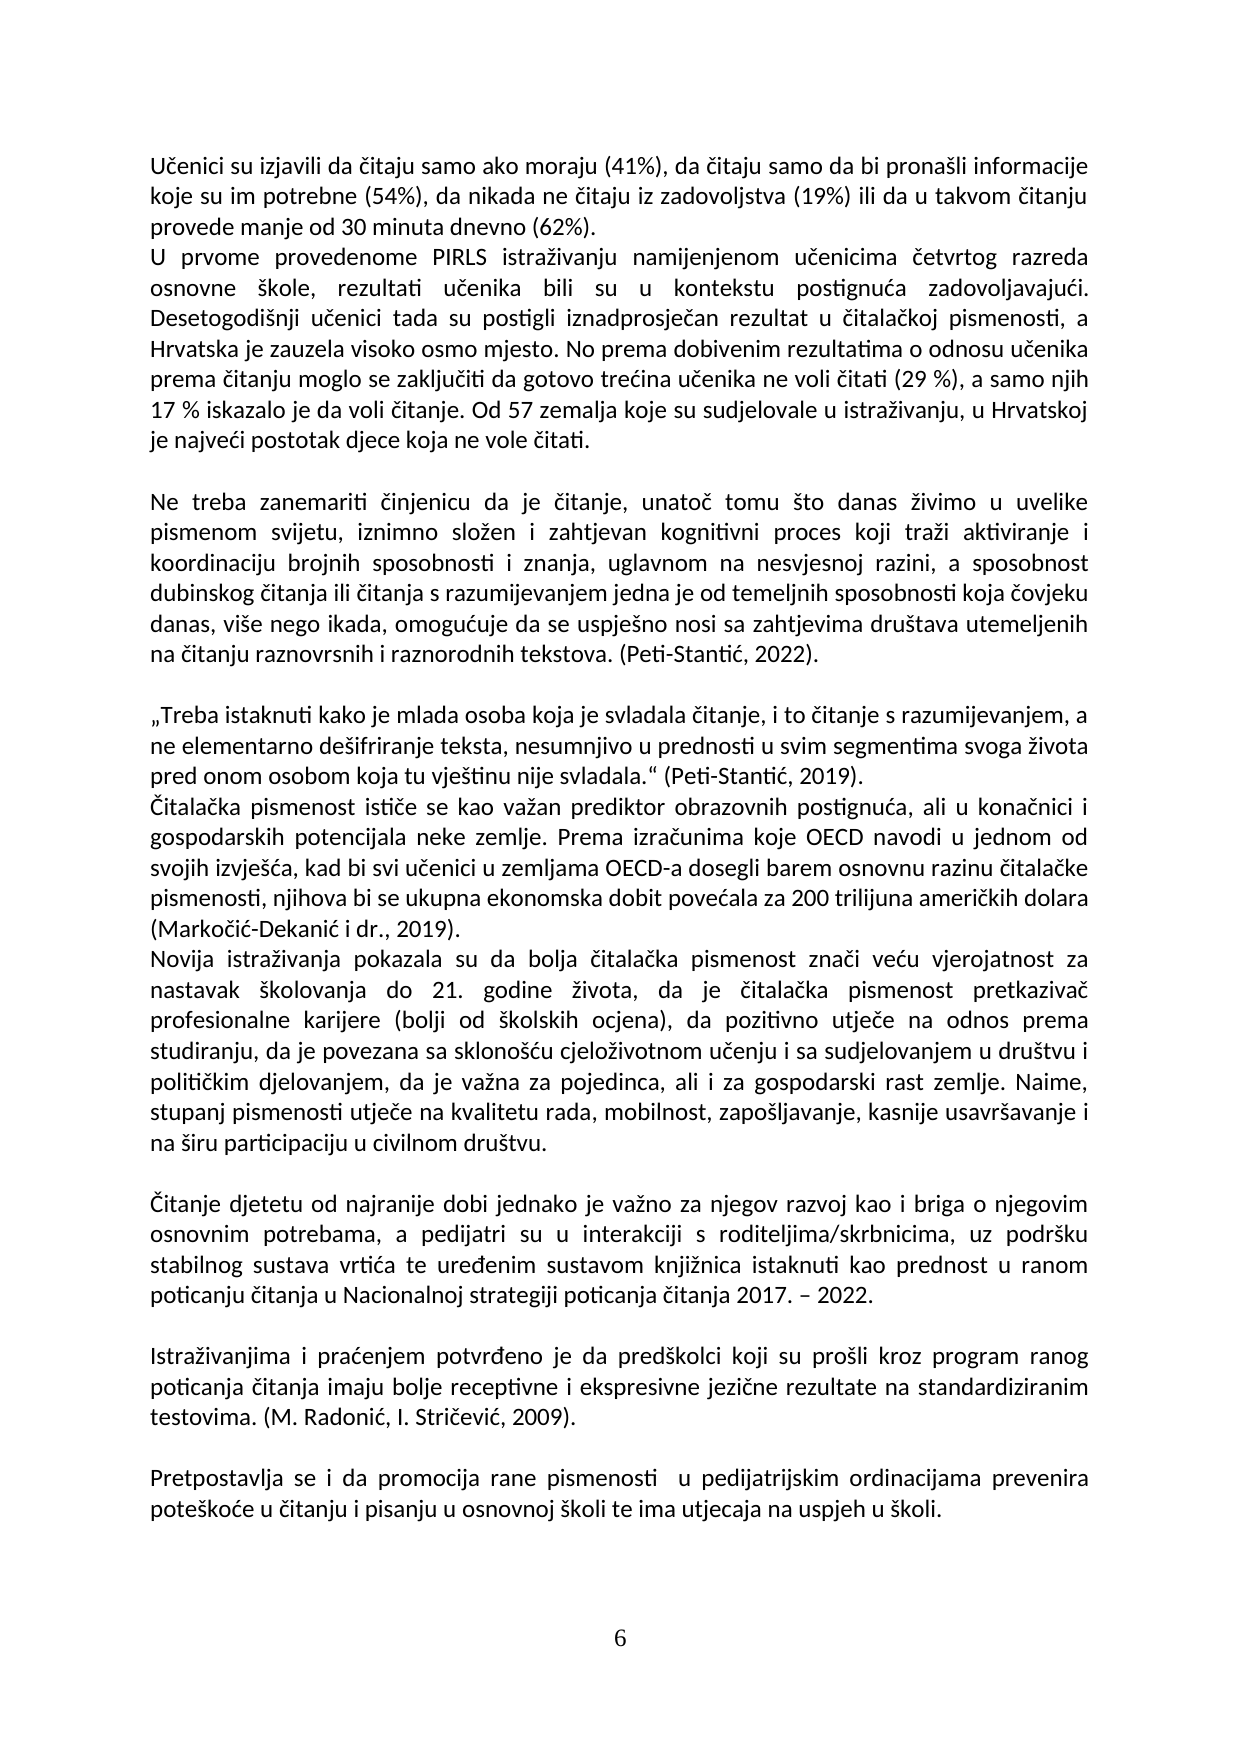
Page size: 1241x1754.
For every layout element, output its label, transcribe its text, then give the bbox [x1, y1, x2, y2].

text Istraživanjima i praćenjem potvrđeno je da predškolci koji su prošli kroz program ranog poticanja čitanja imaju bolje receptivne i ekspresivne jezične rezultate na standardiziranim testovima. (M. Radonić, I. Stričević, 2009). [150, 1340, 1090, 1432]
text Učenici su izjavili da čitaju samo ako moraju (41%), da čitaju samo da bi pronašli informacije koje su im potrebne (54%), da nikada ne čitaju iz zadovoljstva (19%) ili da u takvom čitanju provede manje od 30 minuta dnevno (62%). [150, 150, 1090, 242]
text Čitalačka pismenost ističe se kao važan prediktor obrazovnih postignuća, ali u konačnici i gospodarskih potencijala neke zemlje. Prema izračunima koje OECD navodi u jednom od svojih izvješća, kad bi svi učenici u zemljama OECD-a dosegli barem osnovnu razinu čitalačke pismenosti, njihova bi se ukupna ekonomska dobit povećala za 200 trilijuna američkih dolara (Markočić-Dekanić i dr., 2019). [150, 791, 1090, 943]
text Ne treba zanemariti činjenicu da je čitanje, unatoč tomu što danas živimo u uvelike pismenom svijetu, iznimno složen i zahtjevan kognitivni proces koji traži aktiviranje i koordinaciju brojnih sposobnosti i znanja, uglavnom na nesvjesnoj razini, a sposobnost dubinskog čitanja ili čitanja s razumijevanjem jedna je od temeljnih sposobnosti koja čovjeku danas, više nego ikada, omogućuje da se uspješno nosi sa zahtjevima društava utemeljenih na čitanju raznovrsnih i raznorodnih tekstova. (Peti-Stantić, 2022). [150, 486, 1090, 669]
text Čitanje djetetu od najranije dobi jednako je važno za njegov razvoj kao i briga o njegovim osnovnim potrebama, a pedijatri su u interakciji s roditeljima/skrbnicima, uz podršku stabilnog sustava vrtića te uređenim sustavom knjižnica istaknuti kao prednost u ranom poticanju čitanja u Nacionalnoj strategiji poticanja čitanja 2017. – 2022. [150, 1188, 1090, 1310]
text Pretpostavlja se i da promocija rane pismenosti u pedijatrijskim ordinacijama prevenira poteškoće u čitanju i pisanju u osnovnoj školi te ima utjecaja na uspjeh u školi. [150, 1462, 1090, 1523]
text „Treba istaknuti kako je mlada osoba koja je svladala čitanje, i to čitanje s razumijevanjem, a ne elementarno dešifriranje teksta, nesumnjivo u prednosti u svim segmentima svoga života pred onom osobom koja tu vještinu nije svladala.“ (Peti-Stantić, 2019). [150, 699, 1090, 791]
text Novija istraživanja pokazala su da bolja čitalačka pismenost znači veću vjerojatnost za nastavak školovanja do 21. godine života, da je čitalačka pismenost pretkazivač profesionalne karijere (bolji od školskih ocjena), da pozitivno utječe na odnos prema studiranju, da je povezana sa sklonošću cjeloživotnom učenju i sa sudjelovanjem u društvu i političkim djelovanjem, da je važna za pojedinca, ali i za gospodarski rast zemlje. Naime, stupanj pismenosti utječe na kvalitetu rada, mobilnost, zapošljavanje, kasnije usavršavanje i na širu participaciju u civilnom društvu. [150, 943, 1090, 1157]
text U prvome provedenome PIRLS istraživanju namijenjenom učenicima četvrtog razreda osnovne škole, rezultati učenika bili su u kontekstu postignuća zadovoljavajući. Desetogodišnji učenici tada su postigli iznadprosječan rezultat u čitalačkoj pismenosti, a Hrvatska je zauzela visoko osmo mjesto. No prema dobivenim rezultatima o odnosu učenika prema čitanju moglo se zaključiti da gotovo trećina učenika ne voli čitati (29 %), a samo njih 17 % iskazalo je da voli čitanje. Od 57 zemalja koje su sudjelovale u istraživanju, u Hrvatskoj je najveći postotak djece koja ne vole čitati. [150, 242, 1090, 455]
